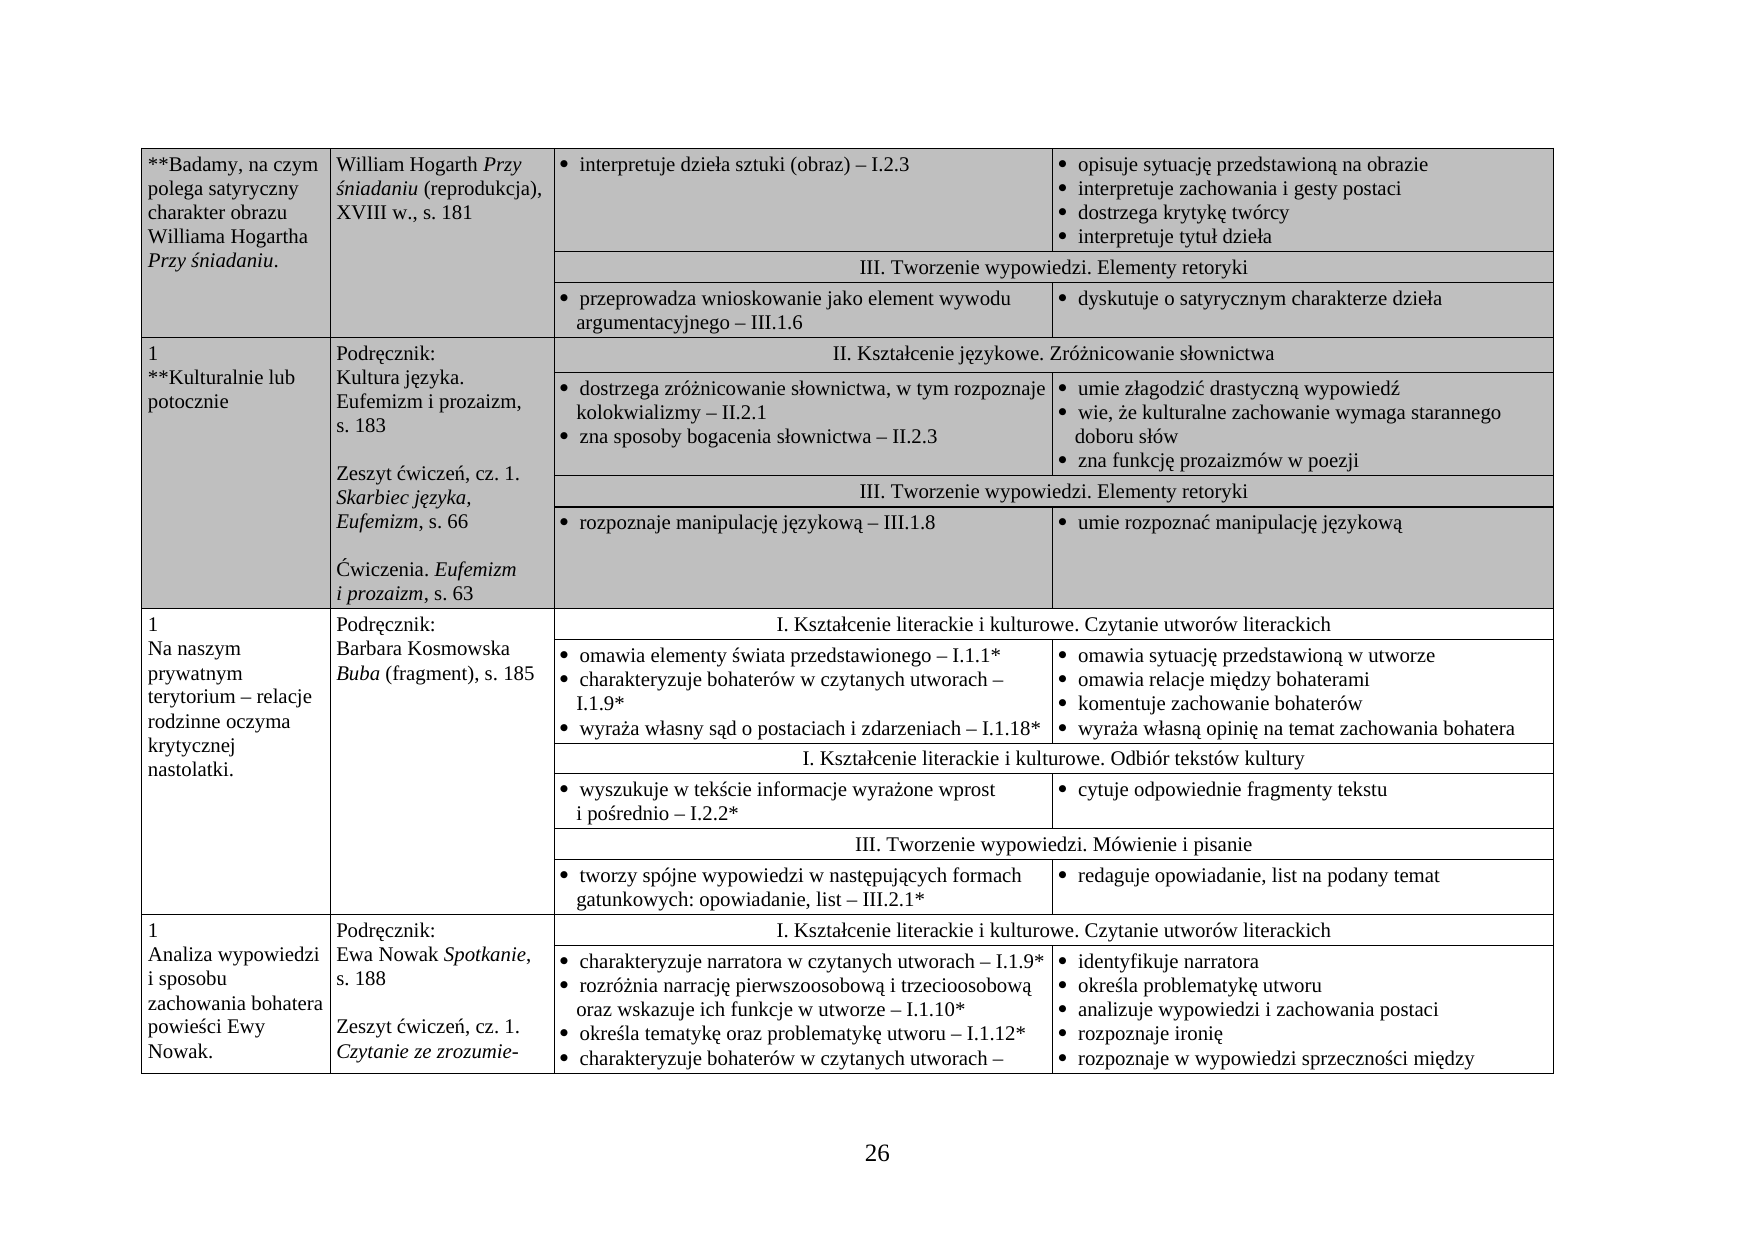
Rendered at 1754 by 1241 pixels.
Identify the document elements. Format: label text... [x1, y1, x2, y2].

table_cell omawia sytuację przedstawioną w utworze omawia relacje między bohaterami komentuje zachowanie bohaterów wyraża własną opinię na temat zachowania bohatera [1053, 640, 1553, 742]
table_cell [555, 946, 1052, 1072]
table_cell Podręcznik: Kultura języka. Eufemizm i prozaizm, s. 183 Zeszyt ćwiczeń, cz. 1. Skarbiec języka, Eufemizm, s. 66 Ćwiczenia. Eufemizm i prozaizm, s. 63 [331, 338, 554, 608]
table_cell II. Kształcenie językowe. Zróżnicowanie słownictwa [555, 338, 1553, 372]
table_cell omawia elementy świata przedstawionego – I.1.1* charakteryzuje bohaterów w czytanych utworach – I.1.9* wyraża własny sąd o postaciach i zdarzeniach – I.1.18* [555, 640, 1052, 742]
table_cell redaguje opowiadanie, list na podany temat [1053, 860, 1553, 914]
table_cell Podręcznik: Ewa Nowak Spotkanie, s. 188 Zeszyt ćwiczeń, cz. 1. Czytanie ze zrozumie-niem. Odczytujemy ironię w wypowiedzi, s. 22 Ćwiczenia. Ironia, s. 67 [331, 915, 554, 1072]
table_cell I. Kształcenie literackie i kulturowe. Czytanie utworów literackich [555, 609, 1553, 639]
table_cell I. Kształcenie literackie i kulturowe. Odbiór tekstów kultury [555, 744, 1553, 773]
table_cell umie rozpoznać manipulację językową [1053, 508, 1553, 608]
table_cell 1 **Kulturalnie lub potocznie [142, 338, 330, 608]
table_cell 1 Analiza wypowiedzi i sposobu zachowania bohatera powieści Ewy Nowak. [142, 915, 330, 1072]
table_cell Podręcznik: Barbara Kosmowska Buba (fragment), s. 185 [331, 609, 554, 914]
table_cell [1053, 946, 1553, 1072]
table_cell cytuje odpowiednie fragmenty tekstu [1053, 774, 1553, 828]
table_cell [142, 149, 330, 337]
table_cell I. Kształcenie literackie i kulturowe. Czytanie utworów literackich [555, 915, 1553, 945]
table_cell dyskutuje o satyrycznym charakterze dzieła [1053, 283, 1553, 337]
table_cell 1 Na naszym prywatnym terytorium – relacje rodzinne oczyma krytycznej nastolatki. [142, 609, 330, 914]
table_cell interpretuje dzieła sztuki (obraz) – I.2.3 [555, 149, 1052, 251]
table_cell wyszukuje w tekście informacje wyrażone wprost i pośrednio – I.2.2* [555, 774, 1052, 828]
table_cell opisuje sytuację przedstawioną na obrazie interpretuje zachowania i gesty postaci dostrzega krytykę twórcy interpretuje tytuł dzieła [1053, 149, 1553, 251]
table_cell dostrzega zróżnicowanie słownictwa, w tym rozpoznaje kolokwializmy – II.2.1 zna sposoby bogacenia słownictwa – II.2.3 [555, 373, 1052, 475]
table_cell III. Tworzenie wypowiedzi. Mówienie i pisanie [555, 829, 1553, 859]
table_cell III. Tworzenie wypowiedzi. Elementy retoryki [555, 252, 1553, 282]
table_cell przeprowadza wnioskowanie jako element wywodu argumentacyjnego – III.1.6 [555, 283, 1052, 337]
table_cell umie złagodzić drastyczną wypowiedź wie, że kulturalne zachowanie wymaga starannego doboru słów zna funkcję prozaizmów w poezji [1053, 373, 1553, 475]
table_cell rozpoznaje manipulację językową – III.1.8 [555, 508, 1052, 608]
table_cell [331, 149, 554, 337]
table_cell tworzy spójne wypowiedzi w następujących formach gatunkowych: opowiadanie, list – III.2.1* [555, 860, 1052, 914]
table_cell III. Tworzenie wypowiedzi. Elementy retoryki [555, 476, 1553, 506]
